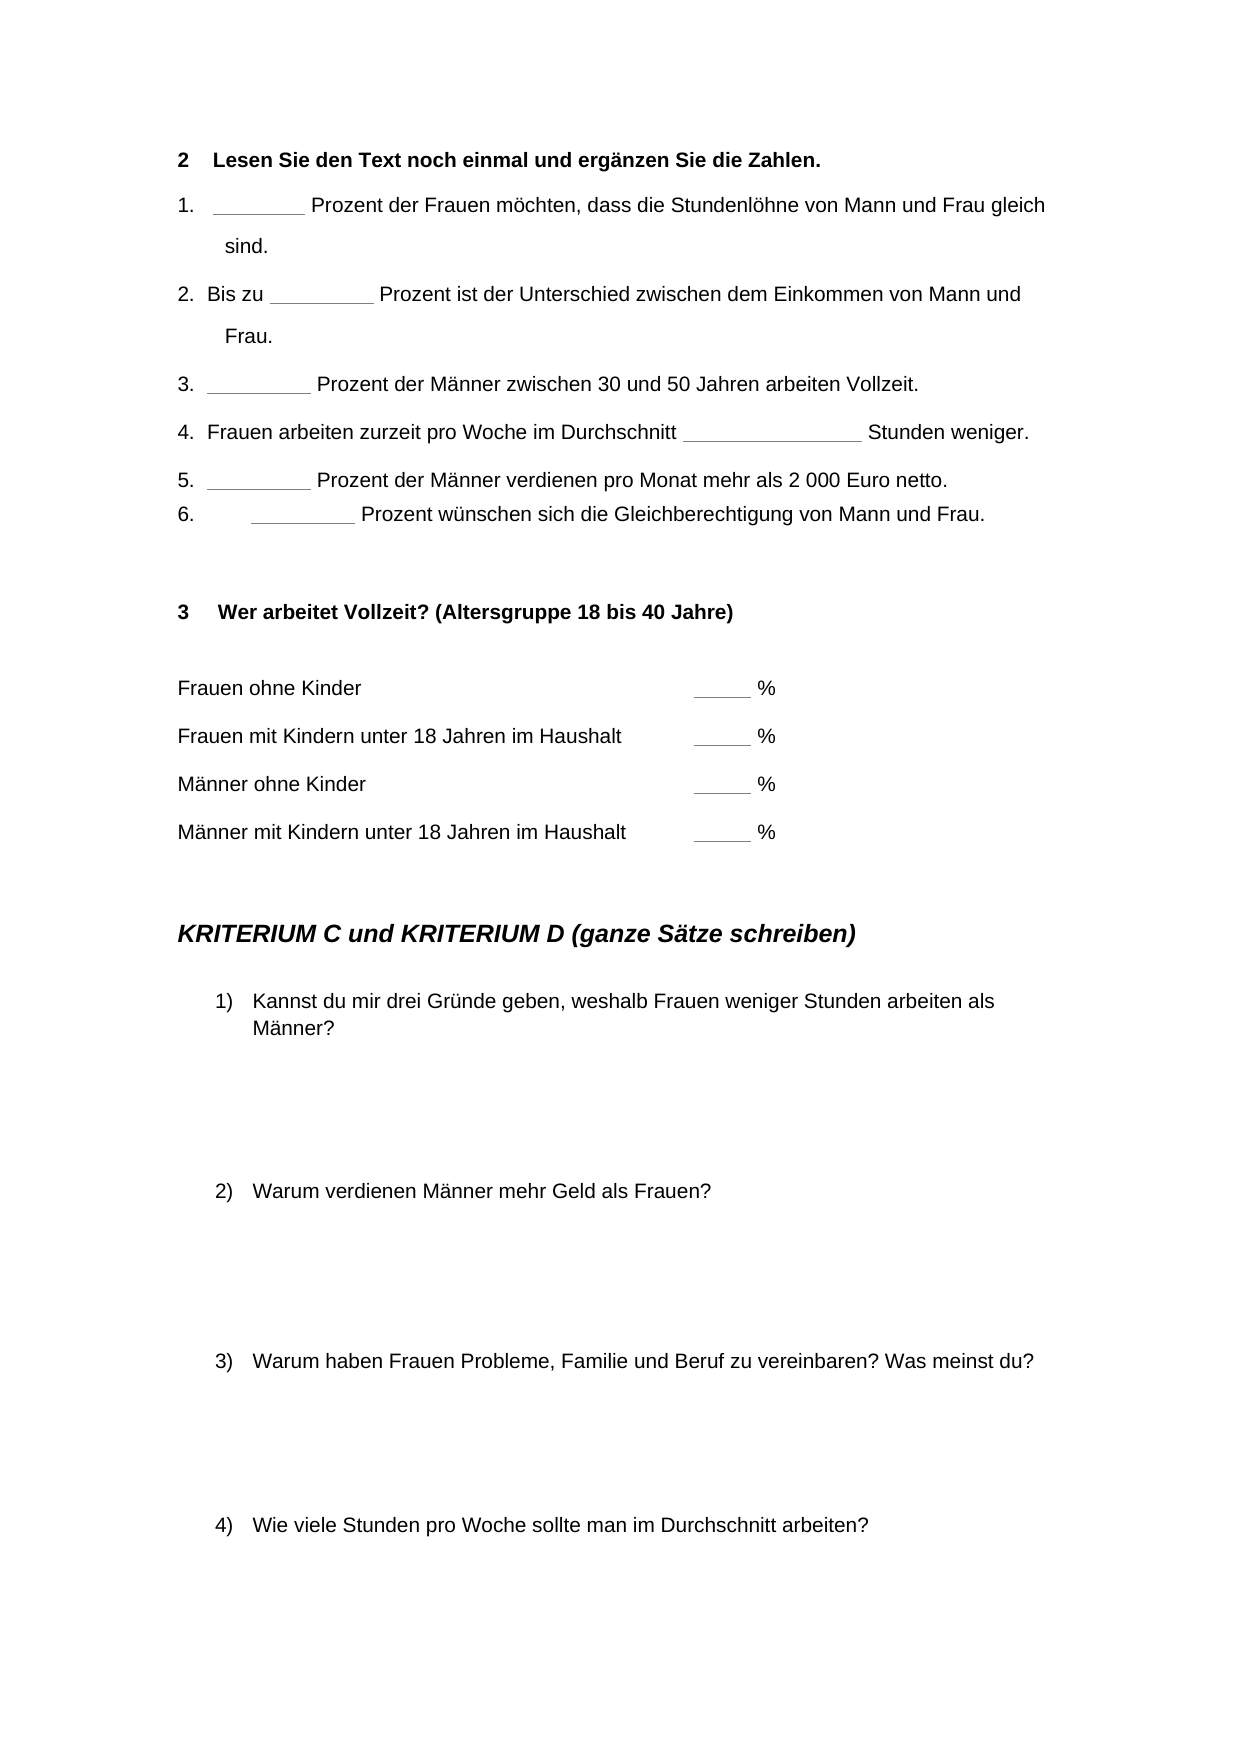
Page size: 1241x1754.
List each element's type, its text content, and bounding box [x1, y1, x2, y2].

list Kannst du mir drei Gründe geben, weshalb Frauen weniger Stunden arbeiten als Männer? [215, 989, 1063, 1040]
text Männer ohne Kinder % [177, 758, 1063, 799]
text Männer mit Kindern unter 18 Jahren im Haushalt % [177, 806, 1063, 847]
text Frauen mit Kindern unter 18 Jahren im Haushalt % [177, 710, 1063, 752]
text 1. Prozent der Frauen möchten, dass die Stundenlöhne von Mann und Frau gleich sind. [177, 179, 1063, 262]
text 3. Prozent der Männer zwischen 30 und 50 Jahren arbeiten Vollzeit. [177, 358, 1063, 400]
text Frauen ohne Kinder % [177, 662, 1063, 704]
text 4. Frauen arbeiten zurzeit pro Woche im Durchschnitt Stunden weniger. [177, 406, 1063, 448]
text 5. Prozent der Männer verdienen pro Monat mehr als 2 000 Euro netto. [177, 454, 1063, 496]
text 6. Prozent wünschen sich die Gleichberechtigung von Mann und Frau. [177, 502, 1063, 526]
list Warum haben Frauen Probleme, Familie und Beruf zu vereinbaren? Was meinst du? [215, 1349, 1063, 1373]
list Wie viele Stunden pro Woche sollte man im Durchschnitt arbeiten? [215, 1512, 1063, 1536]
list Warum verdienen Männer mehr Geld als Frauen? [215, 1179, 1063, 1203]
text 2 Lesen Sie den Text noch einmal und ergänzen Sie die Zahlen. [177, 148, 1063, 173]
text KRITERIUM C und KRITERIUM D (ganze Sätze schreiben) [177, 919, 1063, 948]
text 3 Wer arbeitet Vollzeit? (Altersgruppe 18 bis 40 Jahre) [177, 599, 1063, 624]
text 2. Bis zu Prozent ist der Unterschied zwischen dem Einkommen von Mann und Frau. [177, 268, 1063, 352]
